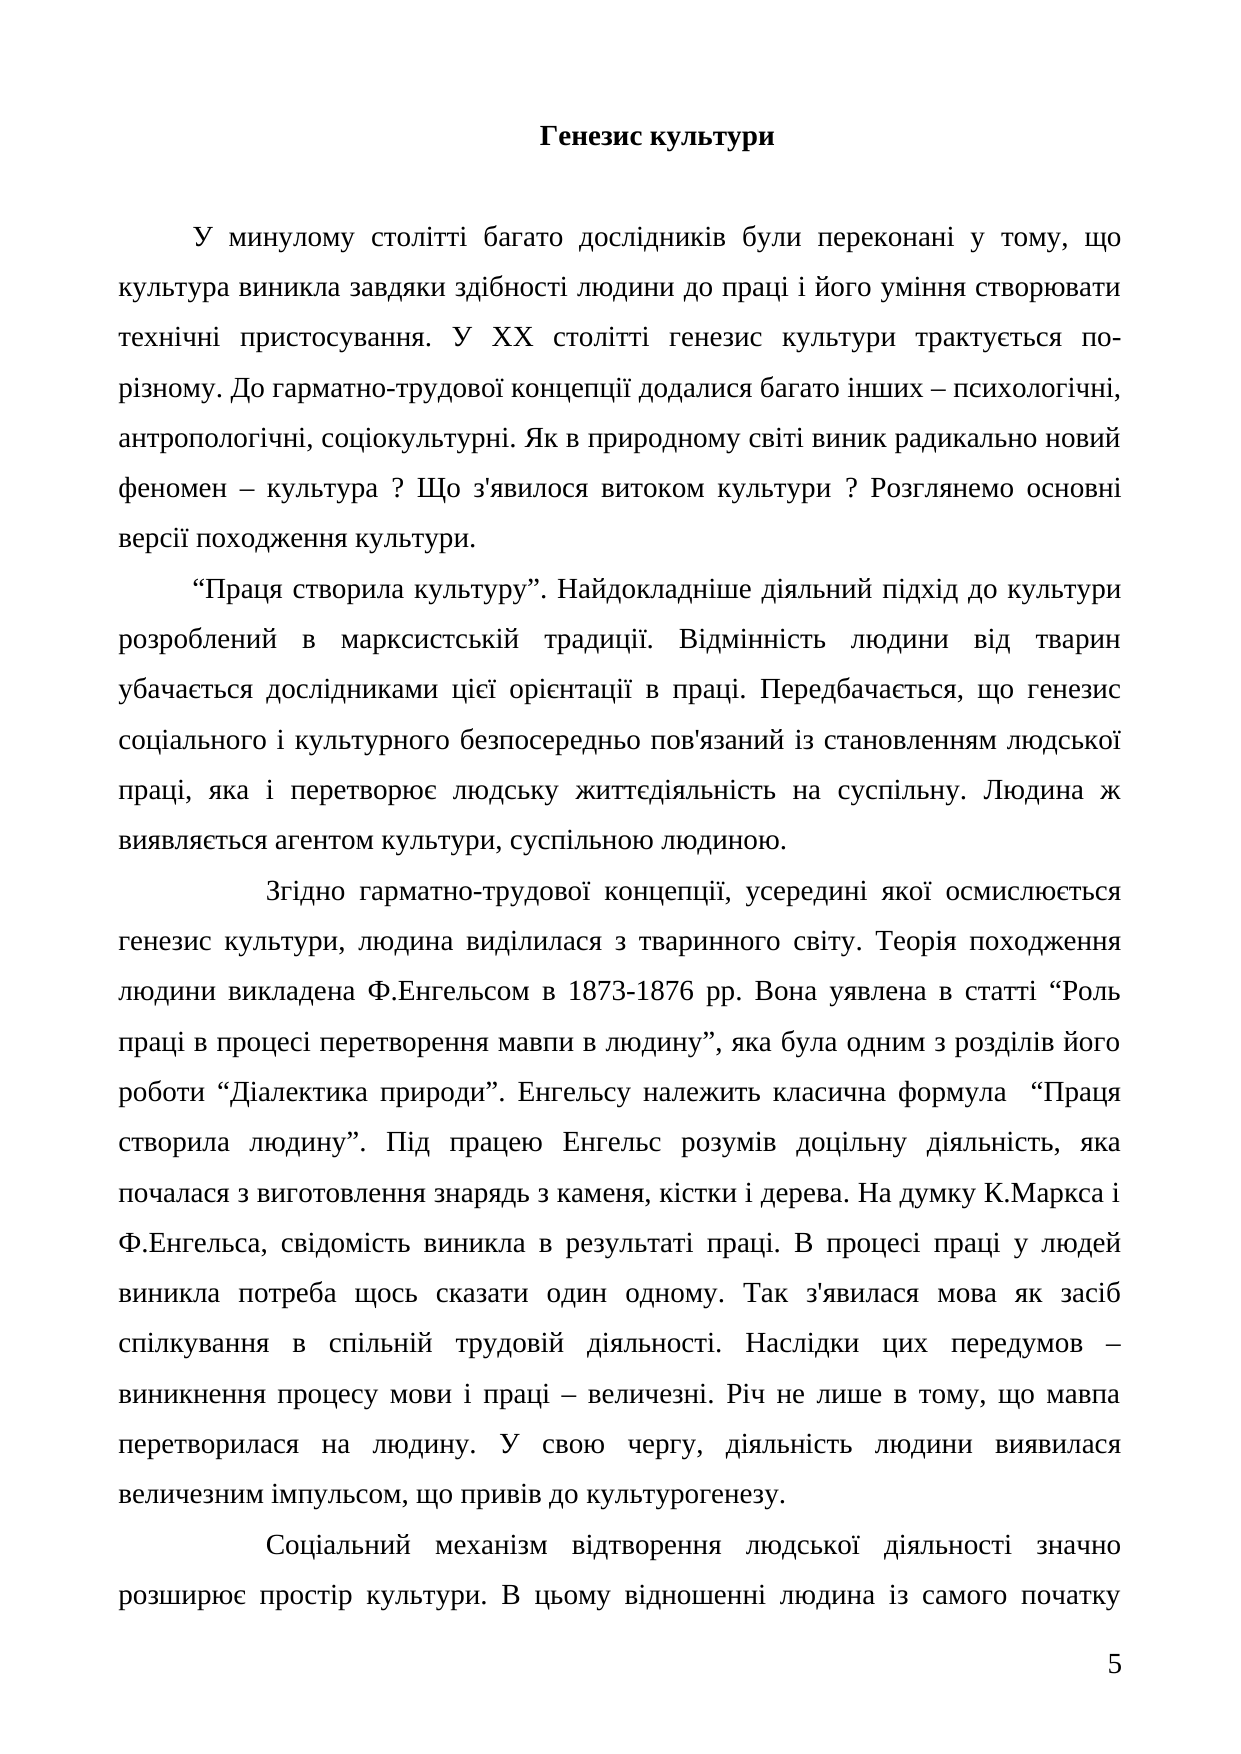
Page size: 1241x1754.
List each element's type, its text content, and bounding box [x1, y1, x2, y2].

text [118, 1527, 1122, 1611]
text Згідно гарматно-трудової концепції, усередині якої осмислюється генезис культури, людина виділилася з тваринного світу. Теорія походження людини викладена Ф.Енгельсом в 1873-1876 рр. Вона уявлена в статті “Роль праці в процесі перетворення мавпи в людину”, яка була одним з розділів його роботи “Діалектика природи”. Енгельсу належить класична формула “Праця створила людину”. Під працею Енгельс розумів доцільну діяльність, яка почалася з виготовлення знарядь з каменя, кістки і дерева. На думку К.Маркса і Ф.Енгельса, свідомість виникла в результаті праці. В процесі праці у людей виникла потреба щось сказати один одному. Так з'явилася мова як засіб спілкування в спільній трудовій діяльності. Наслідки цих передумов – виникнення процесу мови і праці – величезні. Річ не лише в тому, що мавпа перетворилася на людину. У свою чергу, діяльність людини виявилася величезним імпульсом, що привів до культурогенезу. [118, 873, 1122, 1510]
text “Праця створила культуру”. Найдокладніше діяльний підхід до культури розроблений в марксистській традиції. Відмінність людини від тварин убачається дослідниками цієї орієнтації в праці. Передбачається, що генезис соціального і культурного безпосередньо пов'язаний із становленням людської праці, яка і перетворює людську життєдіяльність на суспільну. Людина ж виявляється агентом культури, суспільною людиною. [118, 571, 1122, 856]
text Генезис культури [118, 118, 1122, 152]
text У минулому столітті багато дослідників були переконані у тому, що культура виникла завдяки здібності людини до праці і його уміння створювати технічні пристосування. У ХХ столітті генезис культури трактується по-різному. До гарматно-трудової концепції додалися багато інших – психологічні, антропологічні, соціокультурні. Як в природному світі виник радикально новий феномен – культура ? Що з'явилося витоком культури ? Розглянемо основні версії походження культури. [118, 219, 1122, 554]
